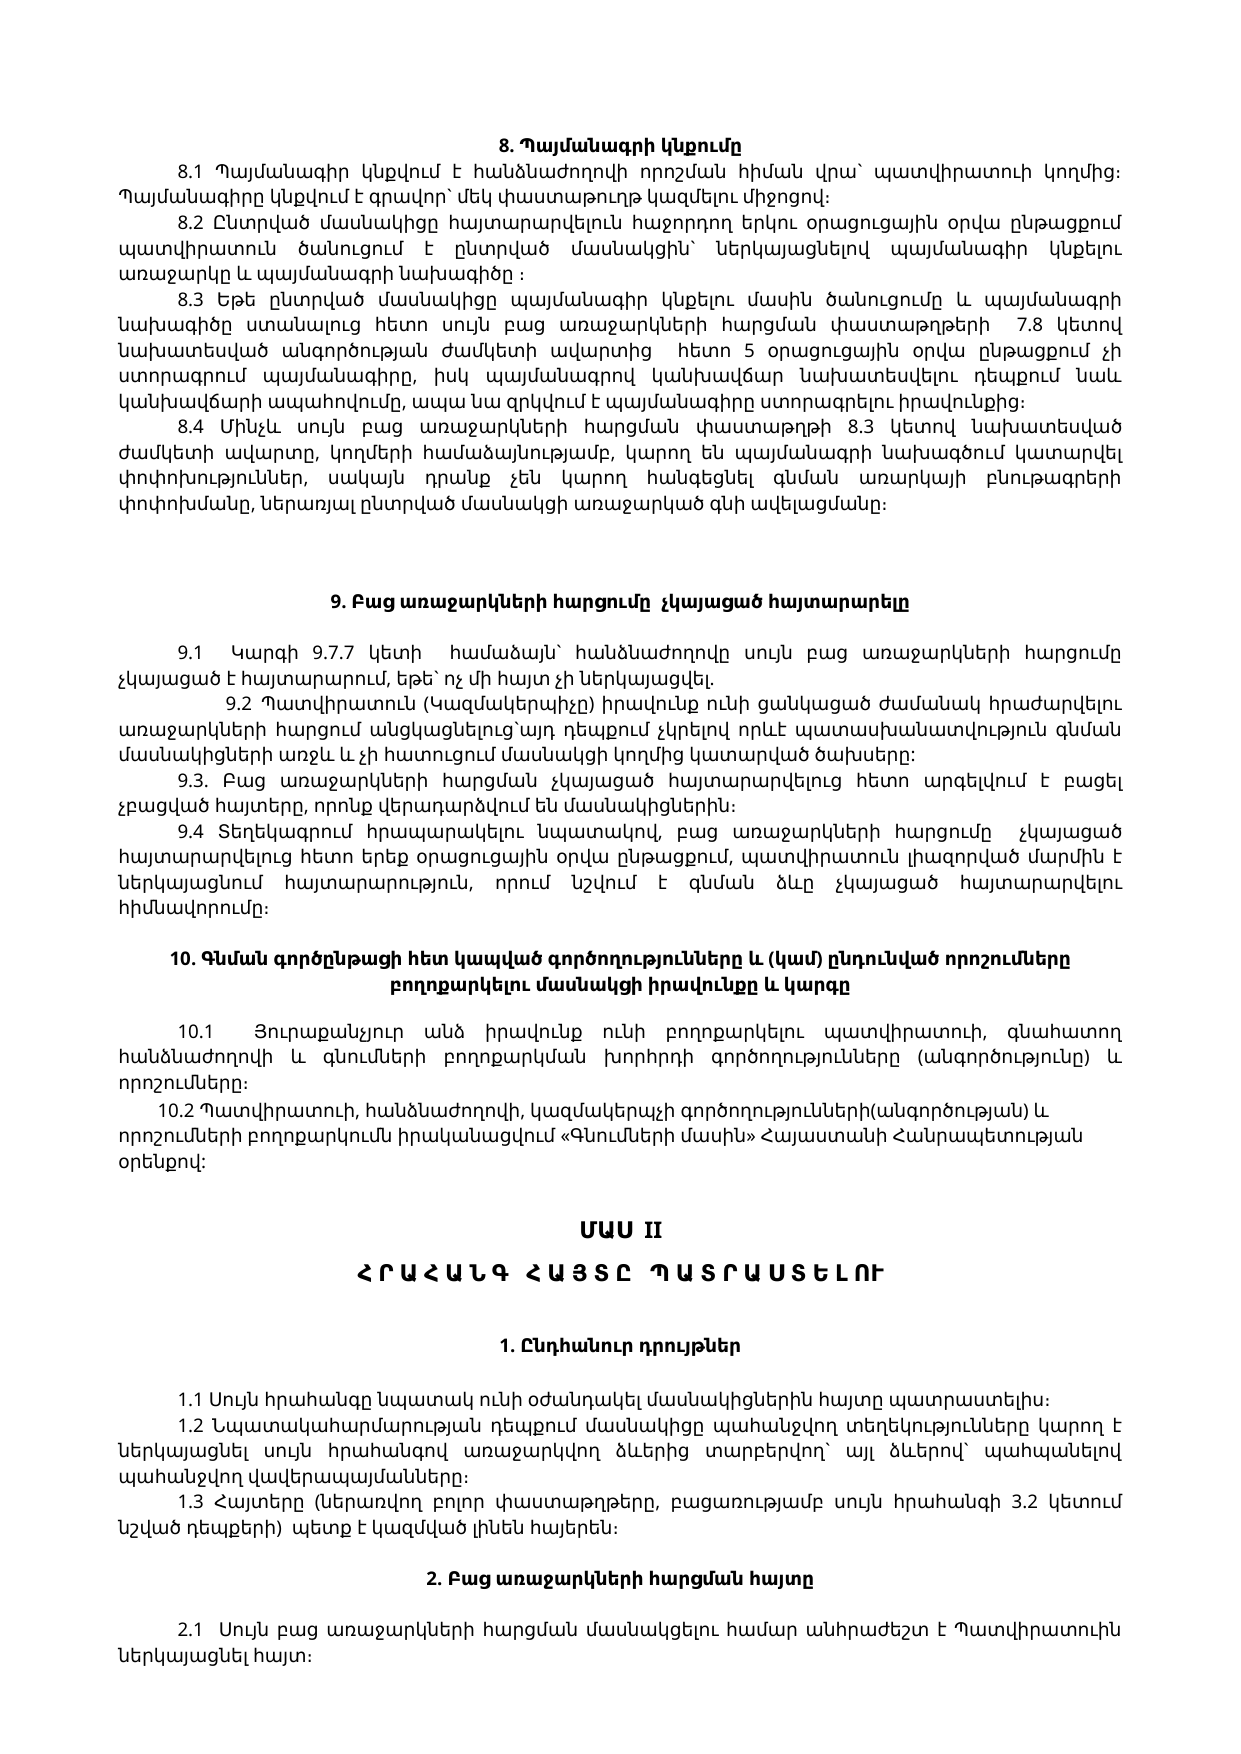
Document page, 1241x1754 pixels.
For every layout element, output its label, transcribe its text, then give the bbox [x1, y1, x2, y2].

text 10.2 Պատվիրատուի, հանձնաժողովի, կազմակերպչի գործողությունների(անգործության) և որոշումների բողոքարկումն իրականացվում «Գնումների մասին» Հայաստանի Հանրապետության օրենքով: [118, 1097, 1122, 1173]
text 10.1 Յուրաքանչյուր անձ իրավունք ունի բողոքարկելու պատվիրատուի, գնահատող հանձնաժողովի և գնումների բողոքարկման խորհրդի գործողությունները (անգործությունը) և որոշումները։ [118, 1018, 1122, 1095]
text 9.2 Պատվիրատուն (Կազմակերպիչը) իրավունք ունի ցանկացած ժամանակ հրաժարվելու առաջարկների հարցում անցկացնելուց`այդ դեպքում չկրելով որևէ պատասխանատվություն գնման մասնակիցների առջև և չի հատուցում մասնակցի կողմից կատարված ծախսերը: [118, 691, 1122, 767]
text 8.3 Եթե ընտրված մասնակիցը պայմանագիր կնքելու մասին ծանուցումը և պայմանագրի նախագիծը ստանալուց հետո սույն բաց առաջարկների հարցման փաստաթղթերի 7.8 կետով նախատեսված անգործության ժամկետի ավարտից հետո 5 օրացուցային օրվա ընթացքում չի ստորագրում պայմանագիրը, իսկ պայմանագրով կանխավճար նախատեսվելու դեպքում նաև կանխավճարի ապահովումը, ապա նա զրկվում է պայմանագիրը ստորագրելու իրավունքից։ [118, 286, 1122, 413]
text 1.3 Հայտերը (ներառվող բոլոր փաստաթղթերը, բացառությամբ սույն հրահանգի 3.2 կետում նշված դեպքերի) պետք է կազմված լինեն հայերեն։ [118, 1489, 1122, 1540]
text ՄԱՍ II [118, 1214, 1123, 1245]
text 1.1 Սույն հրահանգը նպատակ ունի օժանդակել մասնակիցներին հայտը պատրաստելիս։ [118, 1387, 1122, 1412]
text 8.1 Պայմանագիր կնքվում է հանձնաժողովի որոշման հիման վրա` պատվիրատուի կողմից։ Պայմանագիրը կնքվում է գրավոր` մեկ փաստաթուղթ կազմելու միջոցով։ [118, 158, 1122, 209]
text 2.1 Սույն բաց առաջարկների հարցման մասնակցելու համար անհրաժեշտ է Պատվիրատուին ներկայացնել հայտ։ [118, 1616, 1122, 1667]
text 8. Պայմանագրի կնքումը [118, 133, 1122, 158]
text 9. Բաց առաջարկների հարցումը չկայացած հայտարարելը [118, 588, 1122, 614]
text 9.3. Բաց առաջարկների հարցման չկայացած հայտարարվելուց հետո արգելվում է բացել չբացված հայտերը, որոնք վերադարձվում են մասնակիցներին։ [118, 767, 1122, 818]
text 2. Բաց առաջարկների հարցման հայտը [118, 1565, 1122, 1591]
text 8.2 Ընտրված մասնակիցը հայտարարվելուն հաջորդող երկու օրացուցային օրվա ընթացքում պատվիրատուն ծանուցում է ընտրված մասնակցին` ներկայացնելով պայմանագիր կնքելու առաջարկը և պայմանագրի նախագիծը ։ [118, 209, 1122, 286]
subtitle 10. Գնման գործընթացի հետ կապված գործողությունները և (կամ) ընդունված որոշումները [118, 946, 1122, 971]
text 8.4 Մինչև սույն բաց առաջարկների հարցման փաստաթղթի 8.3 կետով նախատեսված ժամկետի ավարտը, կողմերի համաձայնությամբ, կարող են պայմանագրի նախագծում կատարվել փոփոխություններ, սակայն դրանք չեն կարող հանգեցնել գնման առարկայի բնութագրերի փոփոխմանը, ներառյալ ընտրված մասնակցի առաջարկած գնի ավելացմանը։ [118, 413, 1122, 516]
subtitle բողոքարկելու մասնակցի իրավունքը և կարգը [118, 971, 1122, 997]
text Հ Ր Ա Հ Ա Ն Գ Հ Ա Յ Տ Ը Պ Ա Տ Ր Ա Ս Տ Ե Լ ՈՒ [118, 1257, 1123, 1289]
text 1. Ընդհանուր դրույթներ [118, 1332, 1122, 1358]
text 9.1 Կարգի 9.7.7 կետի համաձայն` հանձնաժողովը սույն բաց առաջարկների հարցումը չկայացած է հայտարարում, եթե` ոչ մի հայտ չի ներկայացվել. [118, 639, 1122, 691]
text 9.4 Տեղեկագրում հրապարակելու նպատակով, բաց առաջարկների հարցումը չկայացած հայտարարվելուց հետո երեք օրացուցային օրվա ընթացքում, պատվիրատուն լիազորված մարմին է ներկայացնում հայտարարություն, որում նշվում է գնման ձևը չկայացած հայտարարվելու հիմնավորումը։ [118, 818, 1122, 920]
text 1.2 Նպատակահարմարության դեպքում մասնակիցը պահանջվող տեղեկությունները կարող է ներկայացնել սույն հրահանգով առաջարկվող ձևերից տարբերվող` այլ ձևերով` պահպանելով պահանջվող վավերապայմանները։ [118, 1412, 1122, 1489]
